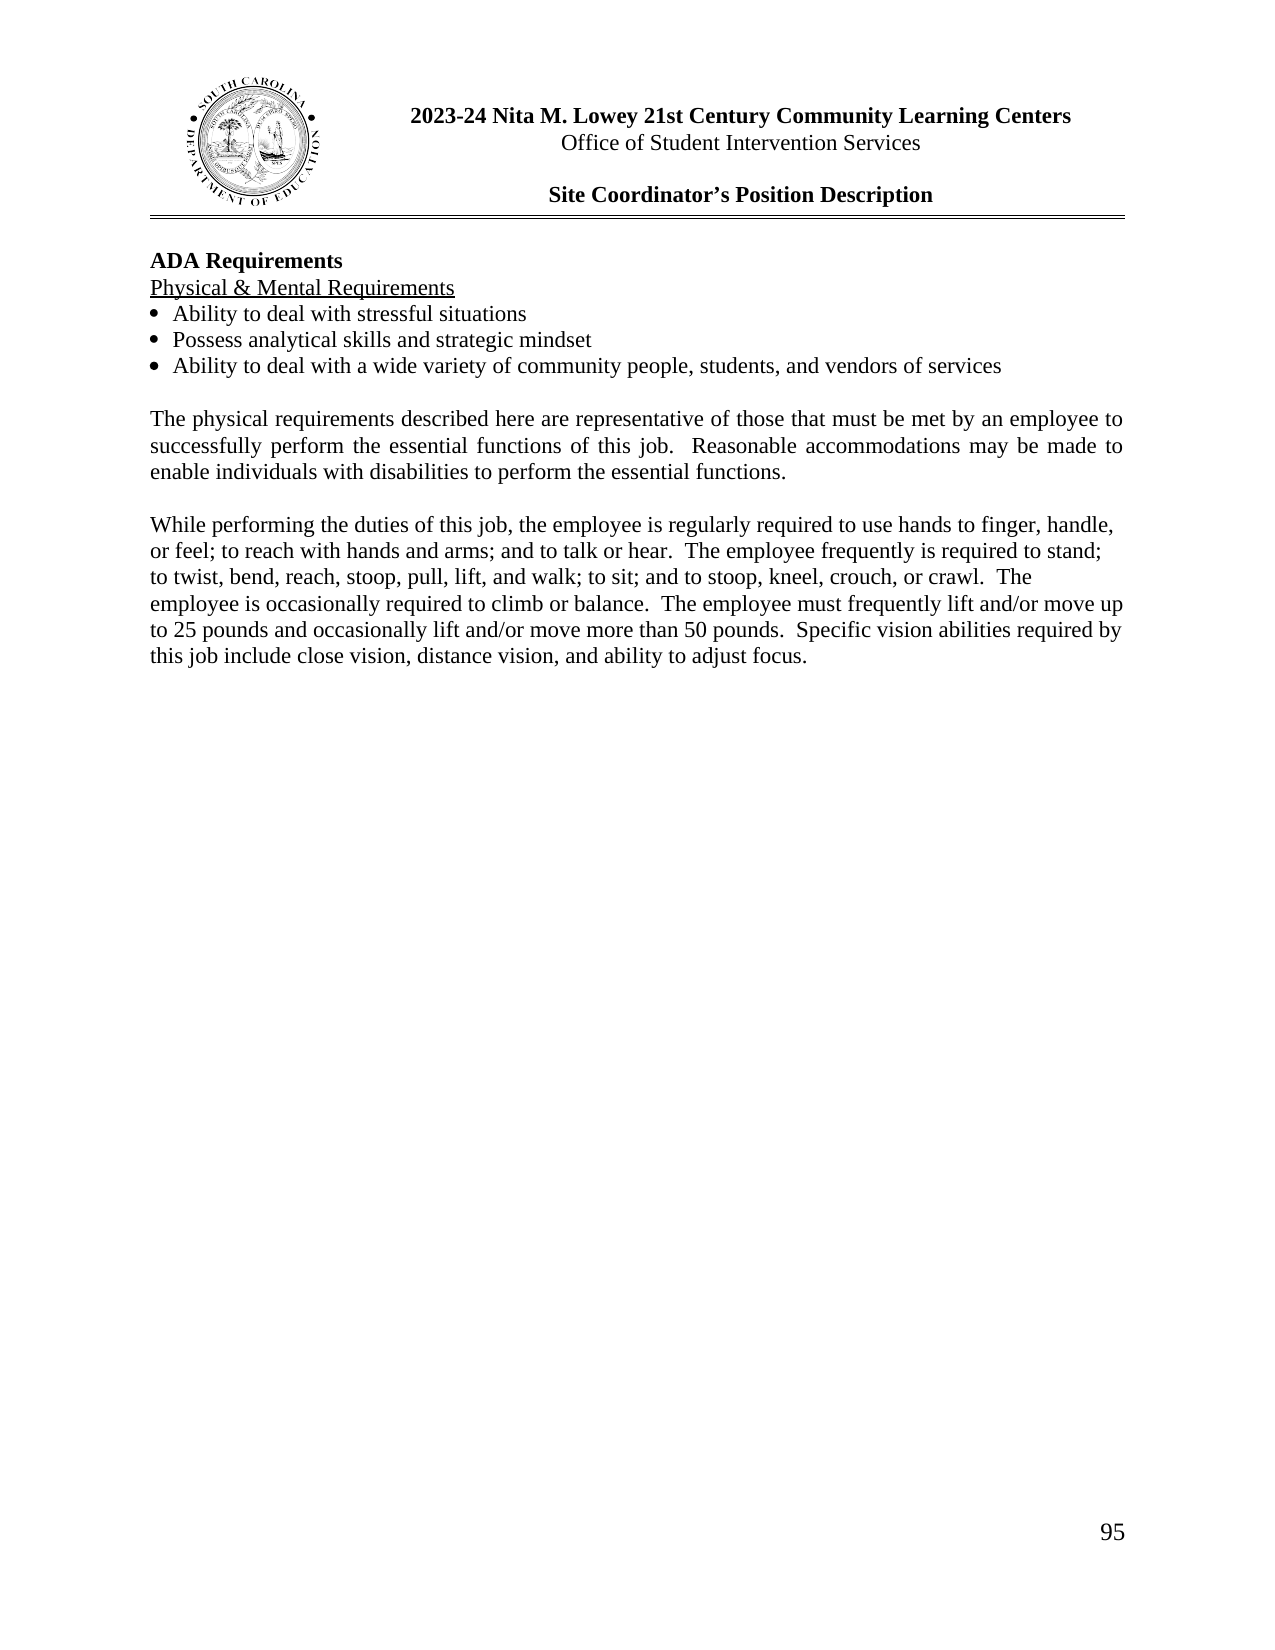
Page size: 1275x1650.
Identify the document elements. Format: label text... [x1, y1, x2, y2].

text The physical requirements described here are representative of those that must be met by an employee to successfully perform the essential functions of this job. Reasonable accommodations may be made to enable individuals with disabilities to perform the essential functions. [150, 405, 1125, 484]
picture [183, 75, 324, 208]
text Physical & Mental Requirements [150, 273, 1125, 300]
list Possess analytical skills and strategic mindset [150, 326, 1125, 353]
list Ability to deal with stressful situations [150, 300, 1125, 326]
text While performing the duties of this job, the employee is regularly required to use hands to finger, handle, or feel; to reach with hands and arms; and to talk or hear. The employee frequently is required to stand; to twist, bend, reach, stoop, pull, lift, and walk; to sit; and to stoop, kneel, crouch, or crawl. The employee is occasionally required to climb or balance. The employee must frequently lift and/or move up to 25 pounds and occasionally lift and/or move more than 50 pounds. Specific vision abilities required by this job include close vision, distance vision, and ability to adjust focus. [150, 511, 1125, 669]
list Ability to deal with a wide variety of community people, students, and vendors of services [150, 353, 1125, 379]
text ADA Requirements [150, 247, 1125, 273]
